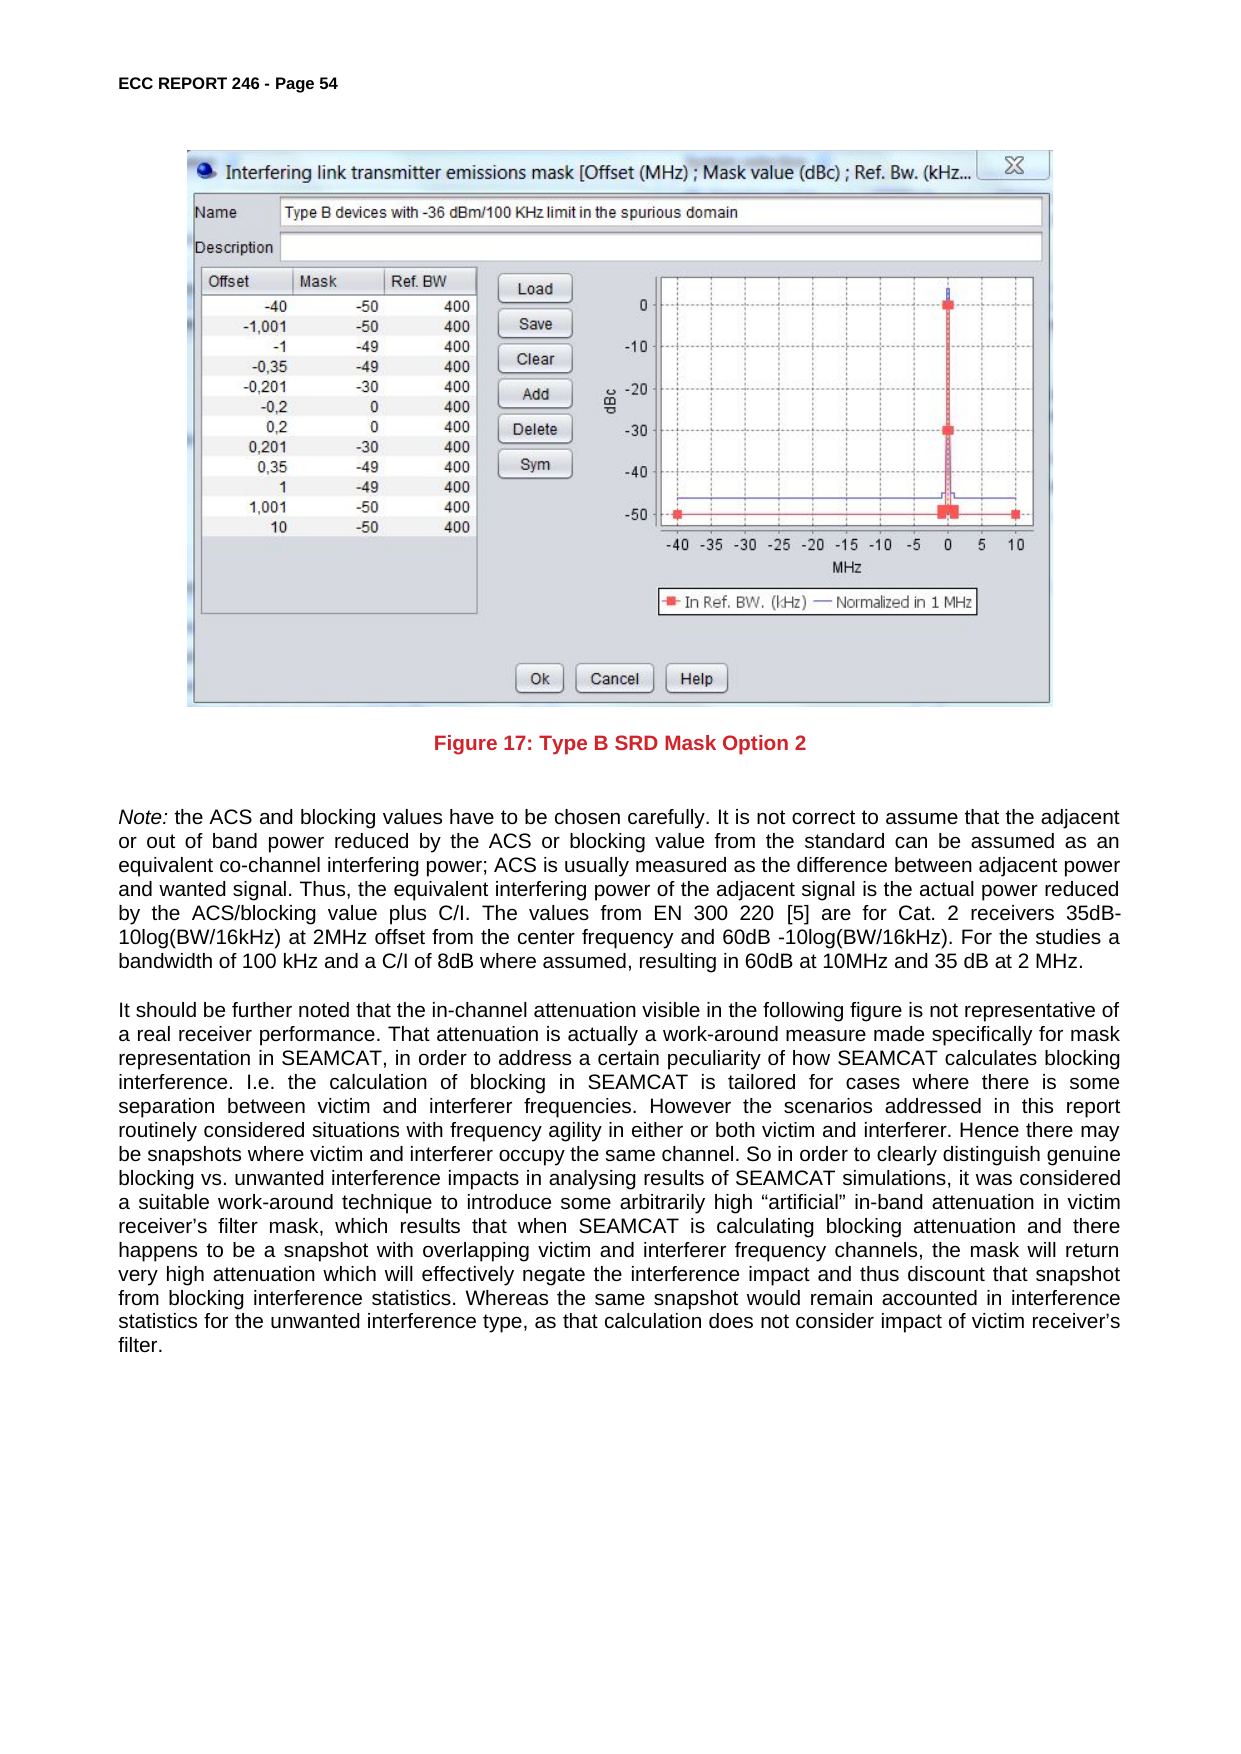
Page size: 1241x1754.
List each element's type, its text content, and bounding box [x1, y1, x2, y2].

text It should be further noted that the in-channel attenuation visible in the following figure is not representative of a real receiver performance. That attenuation is actually a work-around measure made specifically for mask representation in SEAMCAT, in order to address a certain peculiarity of how SEAMCAT calculates blocking interference. I.e. the calculation of blocking in SEAMCAT is tailored for cases where there is some separation between victim and interferer frequencies. However the scenarios addressed in this report routinely considered situations with frequency agility in either or both victim and interferer. Hence there may be snapshots where victim and interferer occupy the same channel. So in order to clearly distinguish genuine blocking vs. unwanted interference impacts in analysing results of SEAMCAT simulations, it was considered a suitable work-around technique to introduce some arbitrarily high “artificial” in-band attenuation in victim receiver’s filter mask, which results that when SEAMCAT is calculating blocking attenuation and there happens to be a snapshot with overlapping victim and interferer frequency channels, the mask will return very high attenuation which will effectively negate the interference impact and thus discount that snapshot from blocking interference statistics. Whereas the same snapshot would remain accounted in interference statistics for the unwanted interference type, as that calculation does not consider impact of victim receiver’s filter. [118, 998, 1122, 1357]
picture [187, 150, 1054, 707]
text Note: the ACS and blocking values have to be chosen carefully. It is not correct to assume that the adjacent or out of band power reduced by the ACS or blocking value from the standard can be assumed as an equivalent co-channel interfering power; ACS is usually measured as the difference between adjacent power and wanted signal. Thus, the equivalent interfering power of the adjacent signal is the actual power reduced by the ACS/blocking value plus C/I. The values from EN 300 220 [5] are for Cat. 2 receivers 35dB-10log(BW/16kHz) at 2MHz offset from the center frequency and 60dB -10log(BW/16kHz). For the studies a bandwidth of 100 kHz and a C/I of 8dB where assumed, resulting in 60dB at 10MHz and 35 dB at 2 MHz. [118, 805, 1122, 973]
title Type B SRD Mask Option 2 [118, 731, 1122, 755]
